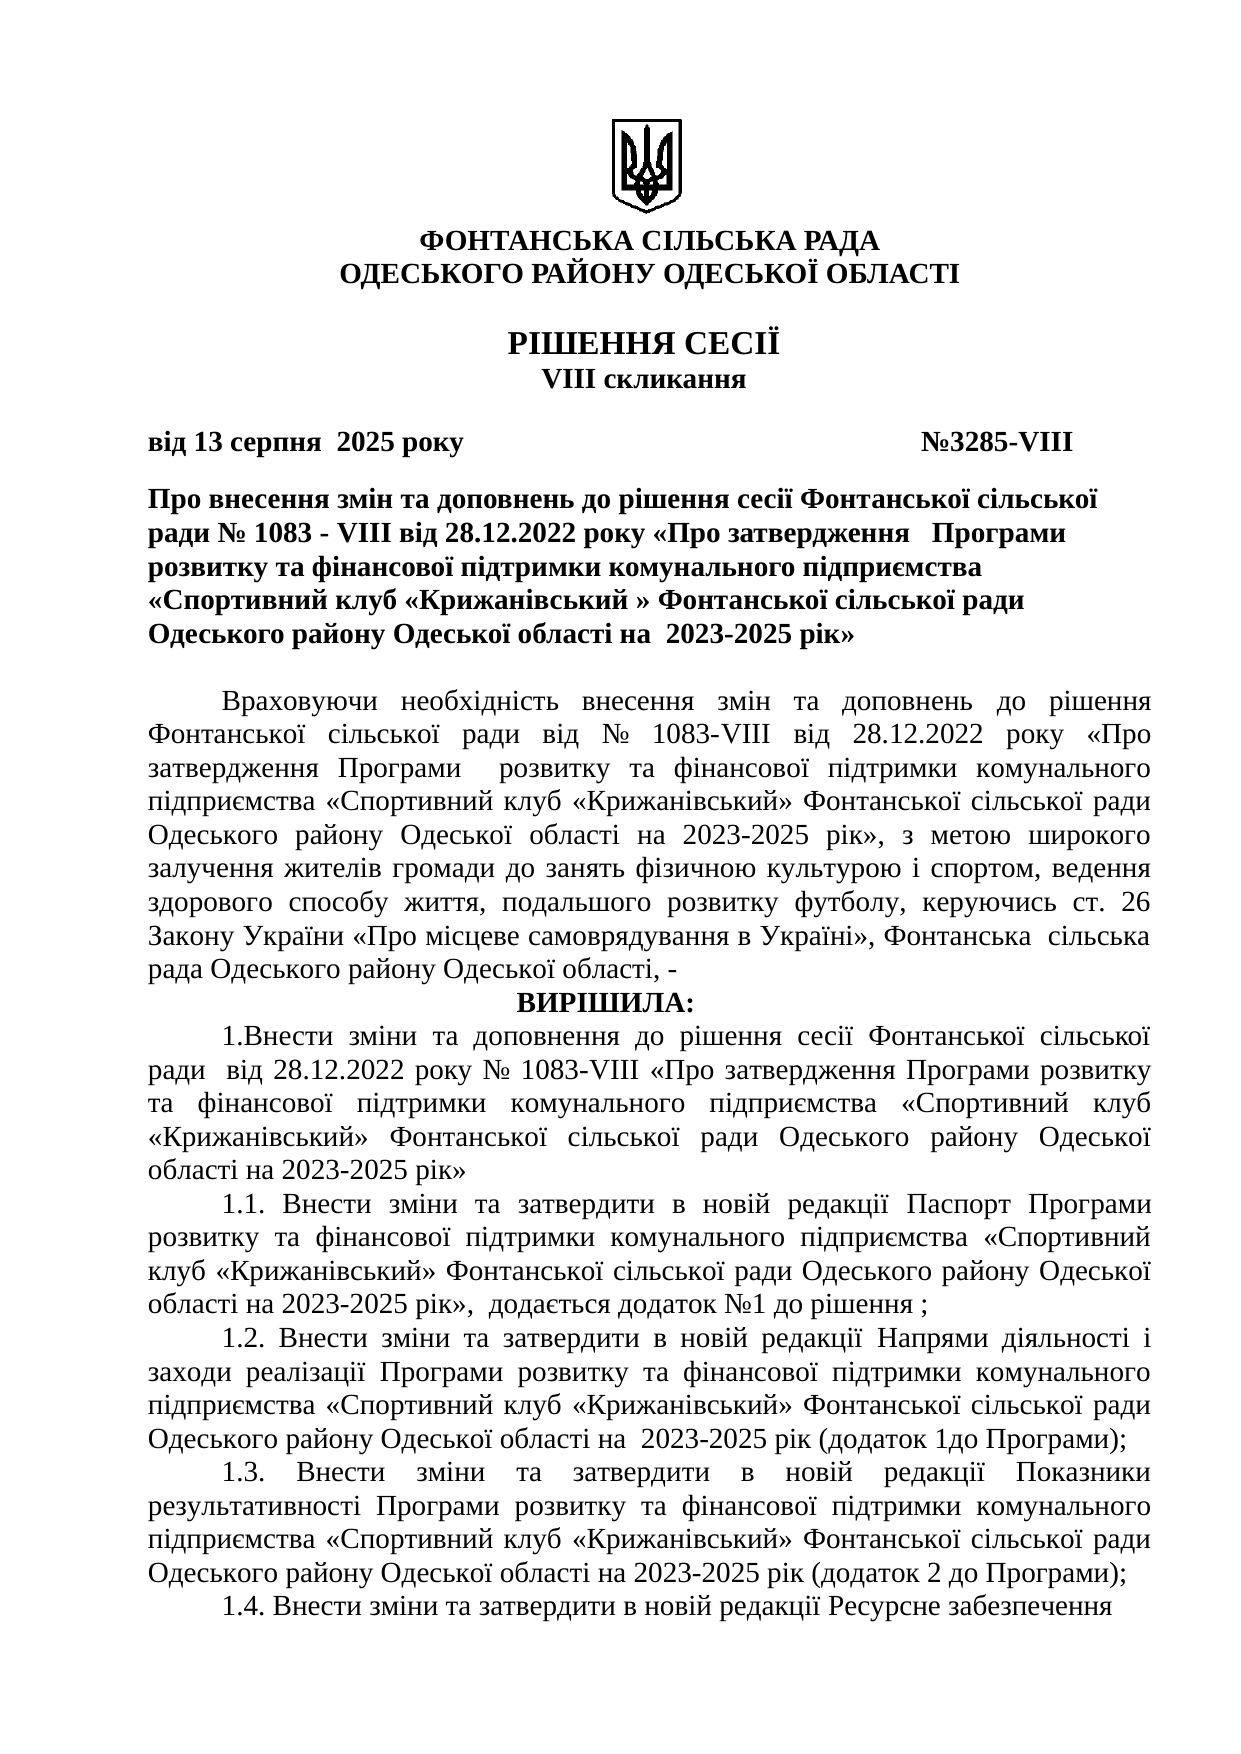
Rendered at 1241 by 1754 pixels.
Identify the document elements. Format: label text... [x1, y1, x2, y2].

list ВИРІШИЛА: [516, 985, 1152, 1018]
text ФОНТАНСЬКА СІЛЬСЬКА РАДА [148, 223, 1152, 256]
list 1.3. Внести зміни та затвердити в новій редакції Показники результативності Програми розвитку та фінансової підтримки комунального підприємства «Спортивний клуб «Крижанівський» Фонтанської сільської ради Одеського району Одеської області на 2023-2025 рік (додаток 2 до Програми); [148, 1454, 1152, 1588]
list 1.1. Внести зміни та затвердити в новій редакції Паспорт Програми розвитку та фінансової підтримки комунального підприємства «Спортивний клуб «Крижанівський» Фонтанської сільської ради Одеського району Одеської області на 2023-2025 рік», додається додаток №1 до рішення ; [148, 1186, 1152, 1320]
text від 13 серпня 2025 року №3285-VIII [148, 424, 1140, 457]
list 1.2. Внести зміни та затвердити в новій редакції Напрями діяльності і заходи реалізації Програми розвитку та фінансової підтримки комунального підприємства «Спортивний клуб «Крижанівський» Фонтанської сільської ради Одеського району Одеської області на 2023-2025 рік (додаток 1до Програми); [148, 1320, 1152, 1454]
text VIII скликання [148, 362, 1140, 395]
list 1.4. Внести зміни та затвердити в новій редакції Ресурсне забезпечення [148, 1588, 1152, 1622]
picture [609, 117, 688, 217]
list Враховуючи необхідність внесення змін та доповнень до рішення Фонтанської сільської ради від № 1083-VIII від 28.12.2022 року «Про затвердження Програми розвитку та фінансової підтримки комунального підприємства «Спортивний клуб «Крижанівський» Фонтанської сільської ради Одеського району Одеської області на 2023-2025 рік», з метою широкого залучення жителів громади до занять фізичною культурою і спортом, ведення здорового способу життя, подальшого розвитку футболу, керуючись ст. 26 Закону України «Про місцеве самоврядування в Україні», Фонтанська сільська рада Одеського району Одеської області, - [148, 683, 1152, 985]
text Про внесення змін та доповнень до рішення сесії Фонтанської сільської ради № 1083 - VIII від 28.12.2022 року «Про затвердження Програми розвитку та фінансової підтримки комунального підприємства «Спортивний клуб «Крижанівський » Фонтанської сільської ради Одеського району Одеської області на 2023-2025 рік» [148, 482, 1152, 649]
text ОДЕСЬКОГО РАЙОНУ ОДЕСЬКОЇ ОБЛАСТІ [148, 256, 1152, 290]
list 1.Внести зміни та доповнення до рішення сесії Фонтанської сільської ради від 28.12.2022 року № 1083-VIII «Про затвердження Програми розвитку та фінансової підтримки комунального підприємства «Спортивний клуб «Крижанівський» Фонтанської сільської ради Одеського району Одеської області на 2023-2025 рік» [148, 1018, 1152, 1186]
text РІШЕННЯ СЕСІЇ [148, 323, 1140, 362]
